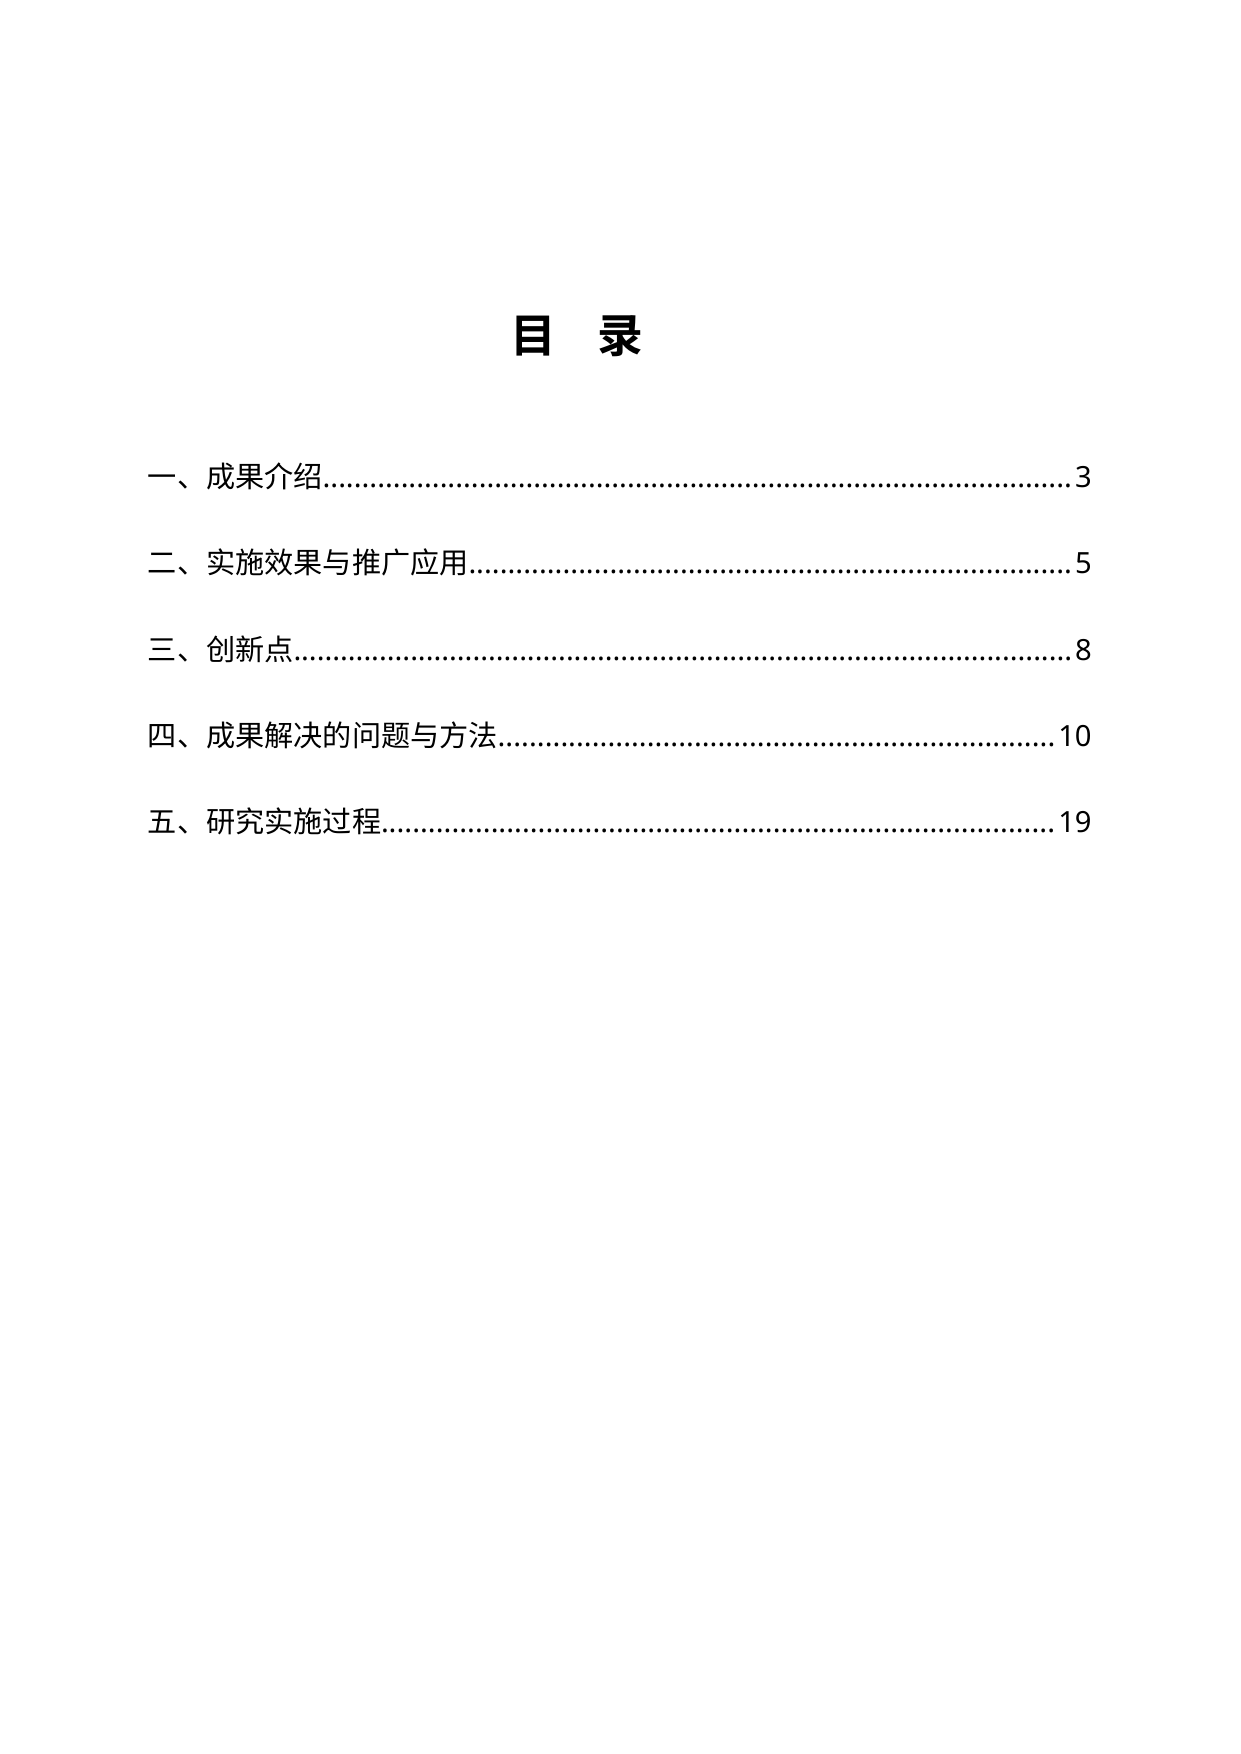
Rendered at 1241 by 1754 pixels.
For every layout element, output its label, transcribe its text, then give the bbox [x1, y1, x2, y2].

text 目 录 [148, 299, 1092, 365]
